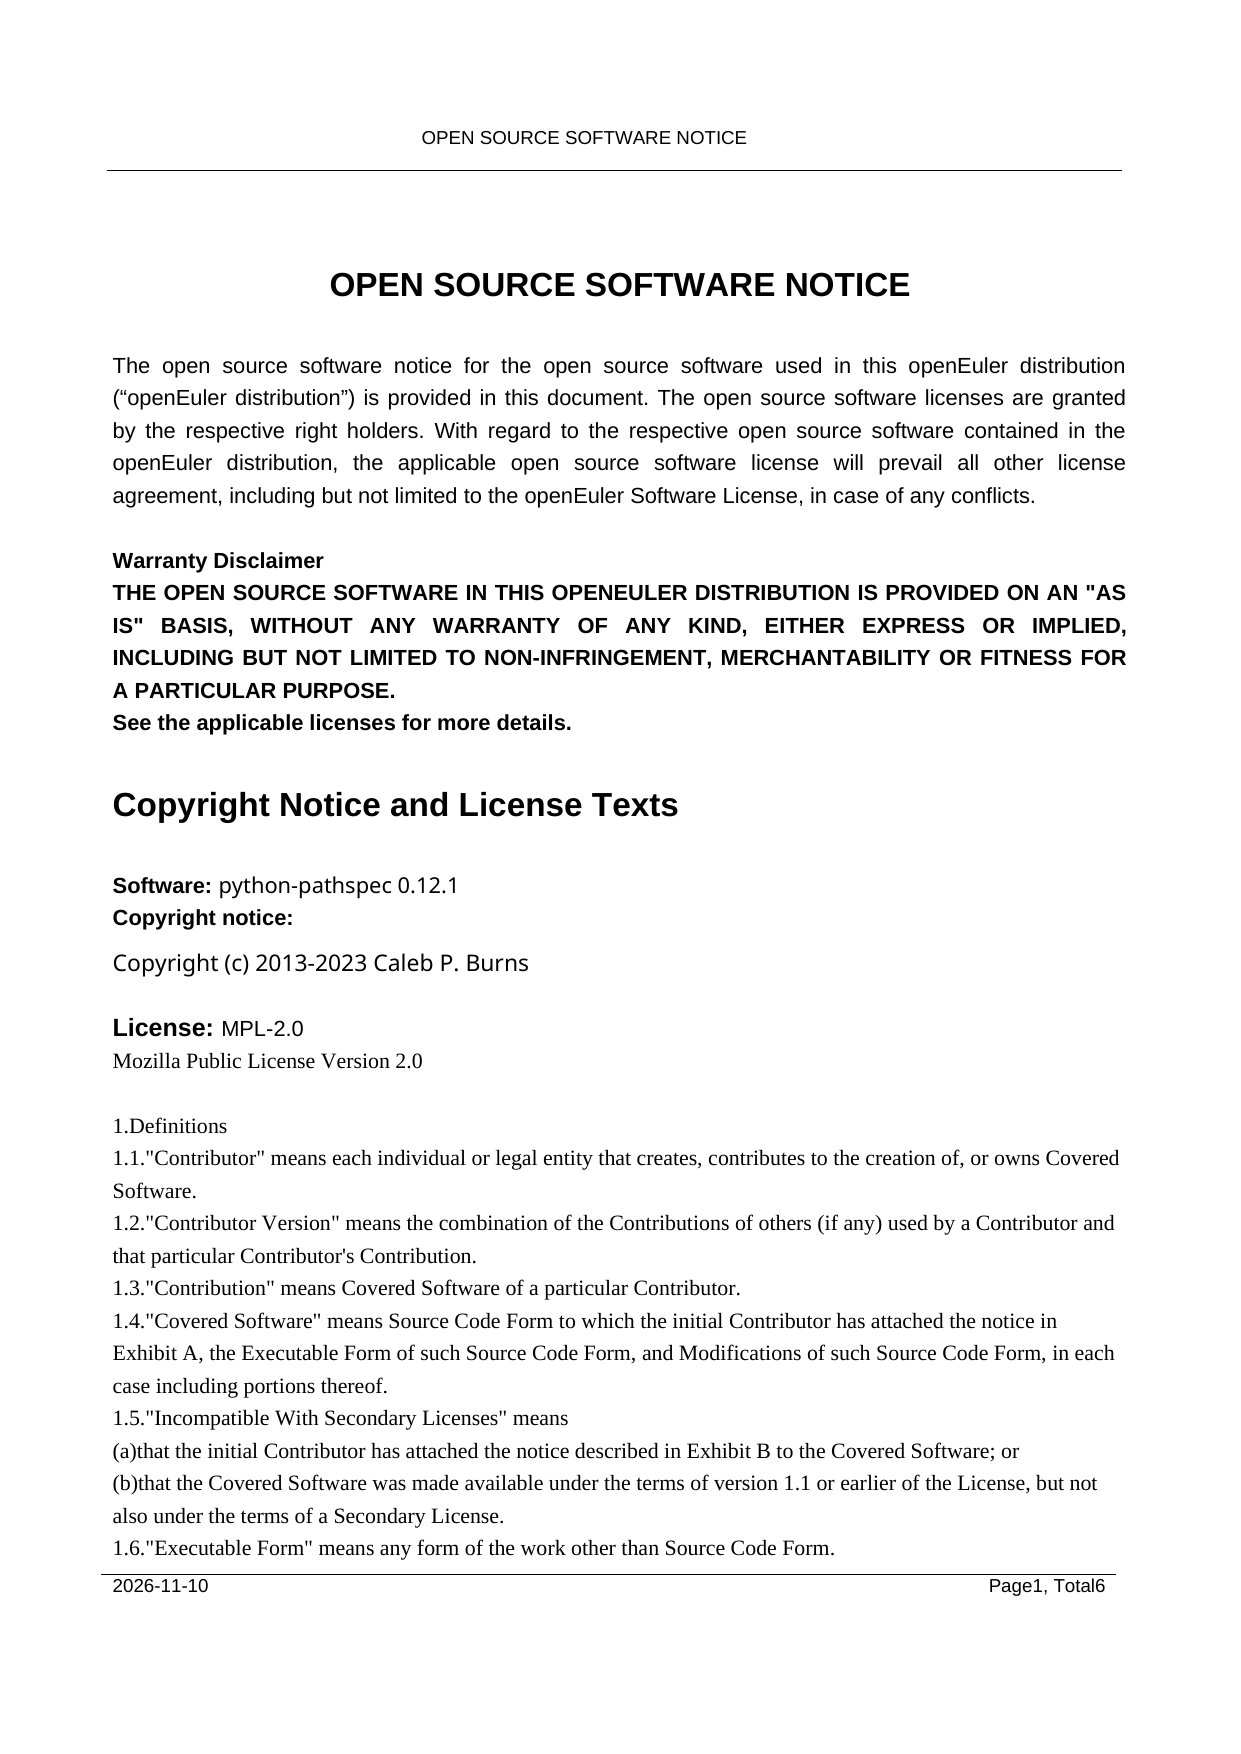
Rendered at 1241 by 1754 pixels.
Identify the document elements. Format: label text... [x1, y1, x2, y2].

text Mozilla Public License Version 2.0 [112, 1044, 1128, 1077]
title Software: python-pathspec 0.12.1 [112, 869, 1128, 901]
text 1.4."Covered Software" means Source Code Form to which the initial Contributor has attached the notice in Exhibit A, the Executable Form of such Source Code Form, and Modifications of such Source Code Form, in each case including portions thereof. [112, 1304, 1128, 1402]
text (a)that the initial Contributor has attached the notice described in Exhibit B to the Covered Software; or [112, 1434, 1128, 1467]
text Copyright Notice and License Texts [112, 771, 1128, 836]
text License: MPL-2.0 [112, 1012, 1128, 1044]
text Copyright (c) 2013-2023 Caleb P. Burns [112, 947, 1128, 1012]
text OPEN SOURCE SOFTWARE NOTICE [112, 251, 1128, 316]
text Copyright notice: [112, 901, 1128, 934]
text The open source software notice for the open source software used in this openEuler distribution (“openEuler distribution”) is provided in this document. The open source software licenses are granted by the respective right holders. With regard to the respective open source software contained in the openEuler distribution, the applicable open source software license will prevail all other license agreement, including but not limited to the openEuler Software License, in case of any conflicts. [112, 349, 1128, 511]
text THE OPEN SOURCE SOFTWARE IN THIS OPENEULER DISTRIBUTION IS PROVIDED ON AN "AS IS" BASIS, WITHOUT ANY WARRANTY OF ANY KIND, EITHER EXPRESS OR IMPLIED, INCLUDING BUT NOT LIMITED TO NON-INFRINGEMENT, MERCHANTABILITY OR FITNESS FOR A PARTICULAR PURPOSE. See the applicable licenses for more details. [112, 576, 1128, 739]
text (b)that the Covered Software was made available under the terms of version 1.1 or earlier of the License, but not also under the terms of a Secondary License. [112, 1467, 1128, 1532]
text Warranty Disclaimer [112, 544, 1128, 576]
text 1.Definitions [112, 1109, 1128, 1142]
text 1.6."Executable Form" means any form of the work other than Source Code Form. [112, 1532, 1128, 1564]
text 1.5."Incompatible With Secondary Licenses" means [112, 1402, 1128, 1434]
text 1.1."Contributor" means each individual or legal entity that creates, contributes to the creation of, or owns Covered Software. [112, 1142, 1128, 1207]
text 1.3."Contribution" means Covered Software of a particular Contributor. [112, 1272, 1128, 1304]
text 1.2."Contributor Version" means the combination of the Contributions of others (if any) used by a Contributor and that particular Contributor's Contribution. [112, 1207, 1128, 1272]
